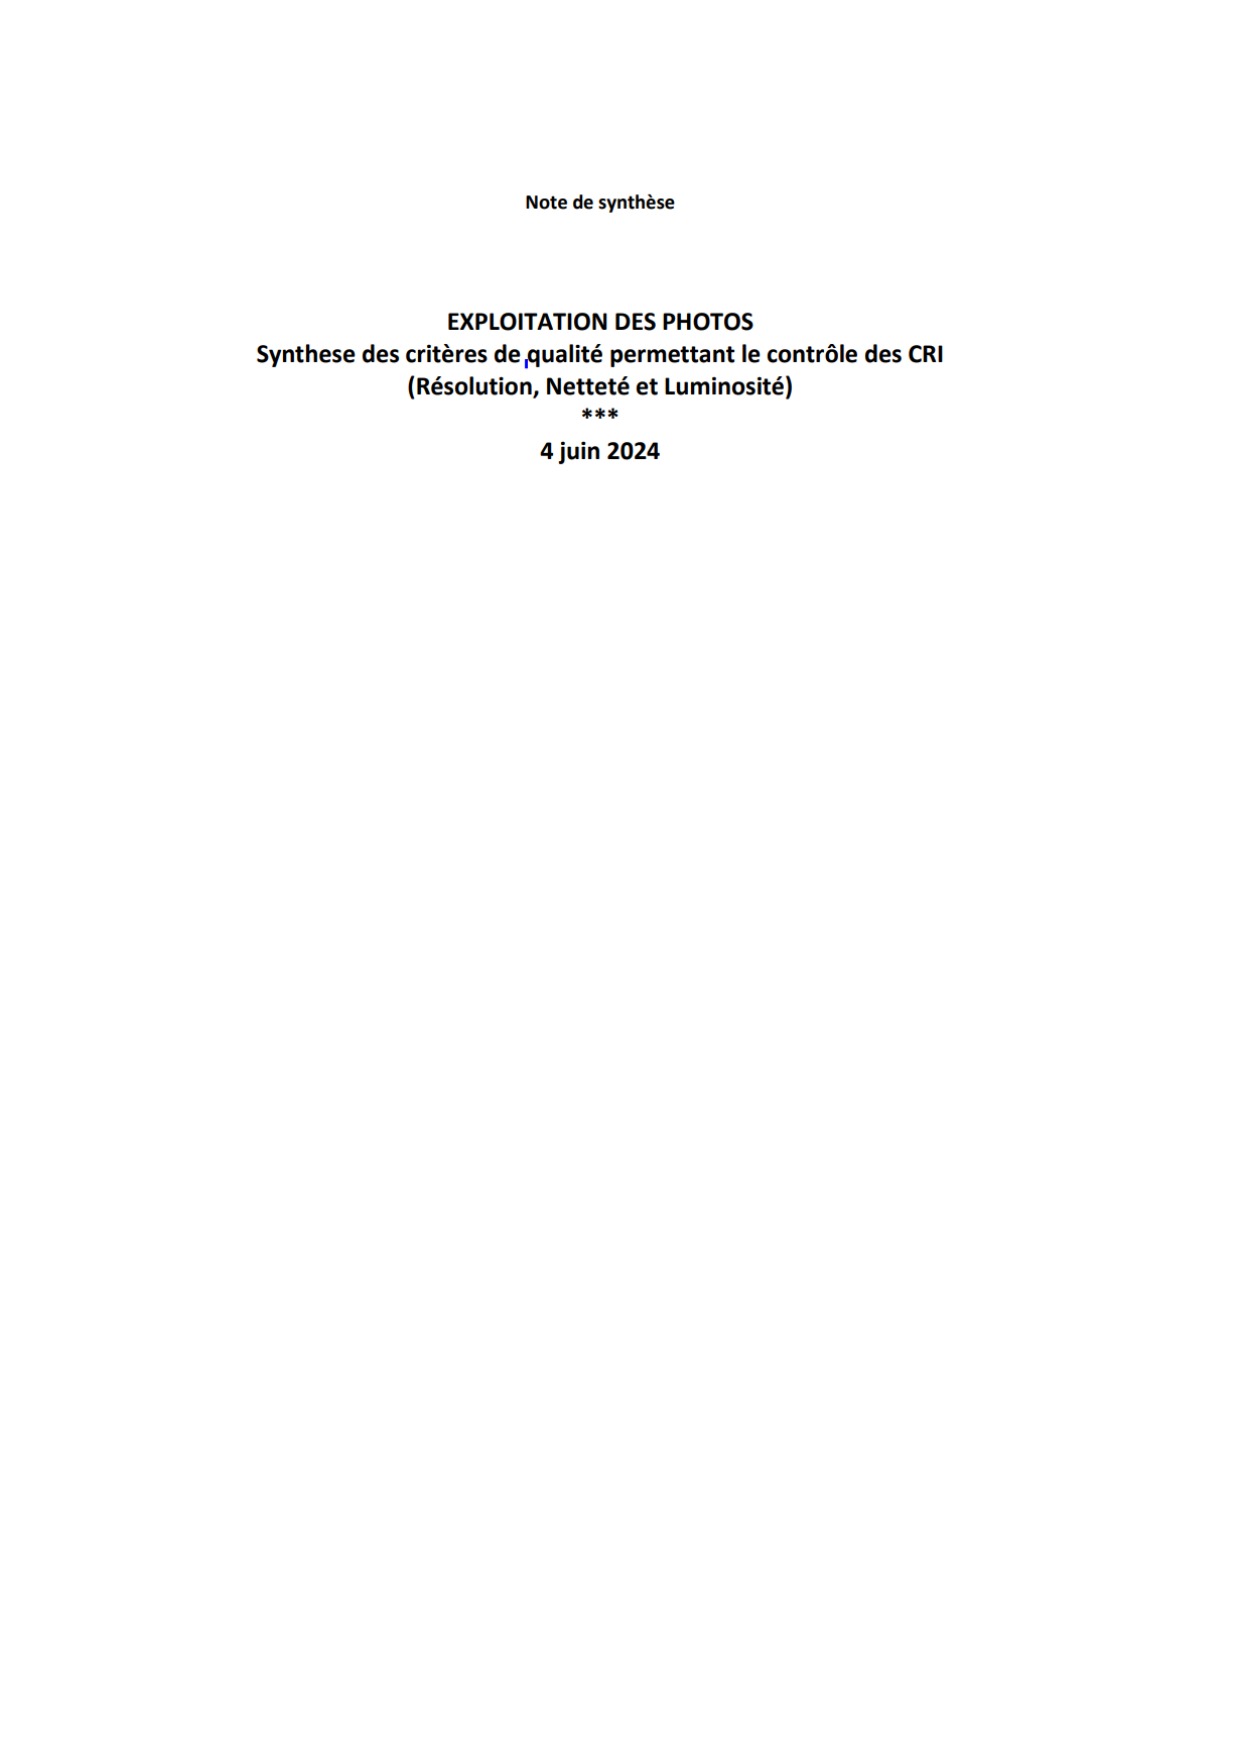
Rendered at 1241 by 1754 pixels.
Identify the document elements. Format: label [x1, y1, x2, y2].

picture [147, 147, 1093, 547]
